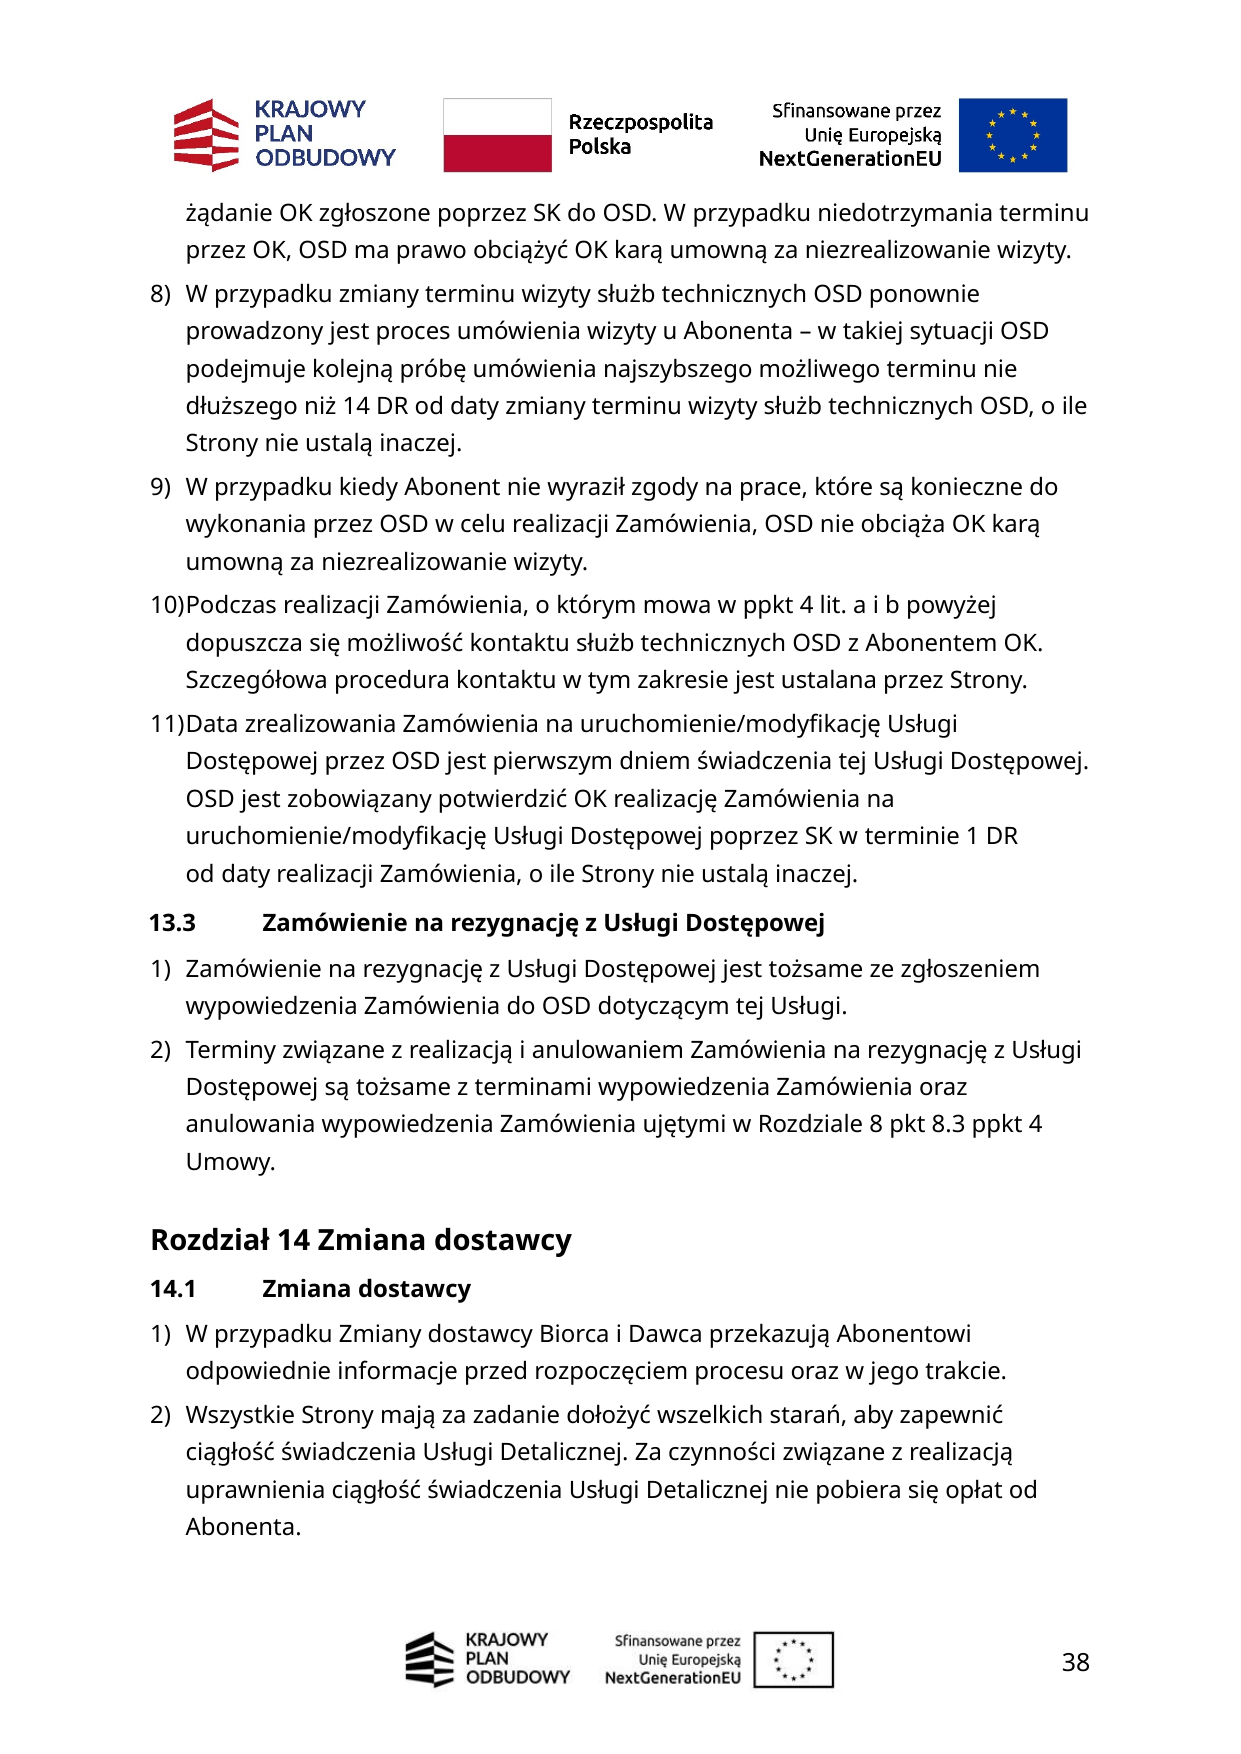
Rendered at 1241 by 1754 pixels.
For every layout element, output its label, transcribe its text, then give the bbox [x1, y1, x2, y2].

list W przypadku Zmiany dostawcy Biorca i Dawca przekazują Abonentowi odpowiednie informacje przed rozpoczęciem procesu oraz w jego trakcie. [150, 1317, 1090, 1387]
list Podczas realizacji Zamówienia, o którym mowa w ppkt 4 lit. a i b powyżej dopuszcza się możliwość kontaktu służb technicznych OSD z Abonentem OK. Szczegółowa procedura kontaktu w tym zakresie jest ustalana przez Strony. [150, 588, 1090, 696]
list W przypadku zmiany terminu wizyty służb technicznych OSD ponownie prowadzony jest proces umówienia wizyty u Abonenta – w takiej sytuacji OSD podejmuje kolejną próbę umówienia najszybszego możliwego terminu nie dłuższego niż 14 DR od daty zmiany terminu wizyty służb technicznych OSD, o ile Strony nie ustalą inaczej. [150, 277, 1090, 459]
list Data zrealizowania Zamówienia na uruchomienie/modyfikację Usługi Dostępowej przez OSD jest pierwszym dniem świadczenia tej Usługi Dostępowej. OSD jest zobowiązany potwierdzić OK realizację Zamówienia na uruchomienie/modyfikację Usługi Dostępowej poprzez SK w terminie 1 DR od daty realizacji Zamówienia, o ile Strony nie ustalą inaczej. [150, 707, 1090, 889]
picture [150, 75, 1091, 196]
list W przypadku kiedy Abonent nie wyraził zgody na prace, które są konieczne do wykonania przez OSD w celu realizacji Zamówienia, OSD nie obciąża OK karą umowną za niezrealizowanie wizyty. [150, 470, 1090, 577]
list Wszystkie Strony mają za zadanie dołożyć wszelkich starań, aby zapewnić ciągłość świadczenia Usługi Detalicznej. Za czynności związane z realizacją uprawnienia ciągłość świadczenia Usługi Detalicznej nie pobiera się opłat od Abonenta. [150, 1398, 1090, 1543]
list Zamówienie na rezygnację z Usługi Dostępowej jest tożsame ze zgłoszeniem wypowiedzenia Zamówienia do OSD dotyczącym tej Usługi. [150, 951, 1090, 1021]
list Terminy związane z realizacją i anulowaniem Zamówienia na rezygnację z Usługi Dostępowej są tożsame z terminami wypowiedzenia Zamówienia oraz anulowania wypowiedzenia Zamówienia ujętymi w Rozdziale 8 pkt 8.3 ppkt 4 Umowy. [150, 1032, 1090, 1177]
subtitle Rozdział 14 Zmiana dostawcy [150, 1219, 1090, 1259]
picture [388, 1613, 852, 1707]
subtitle Zmiana dostawcy [149, 1272, 1090, 1304]
subtitle Zamówienie na rezygnację z Usługi Dostępowej [148, 906, 1090, 939]
